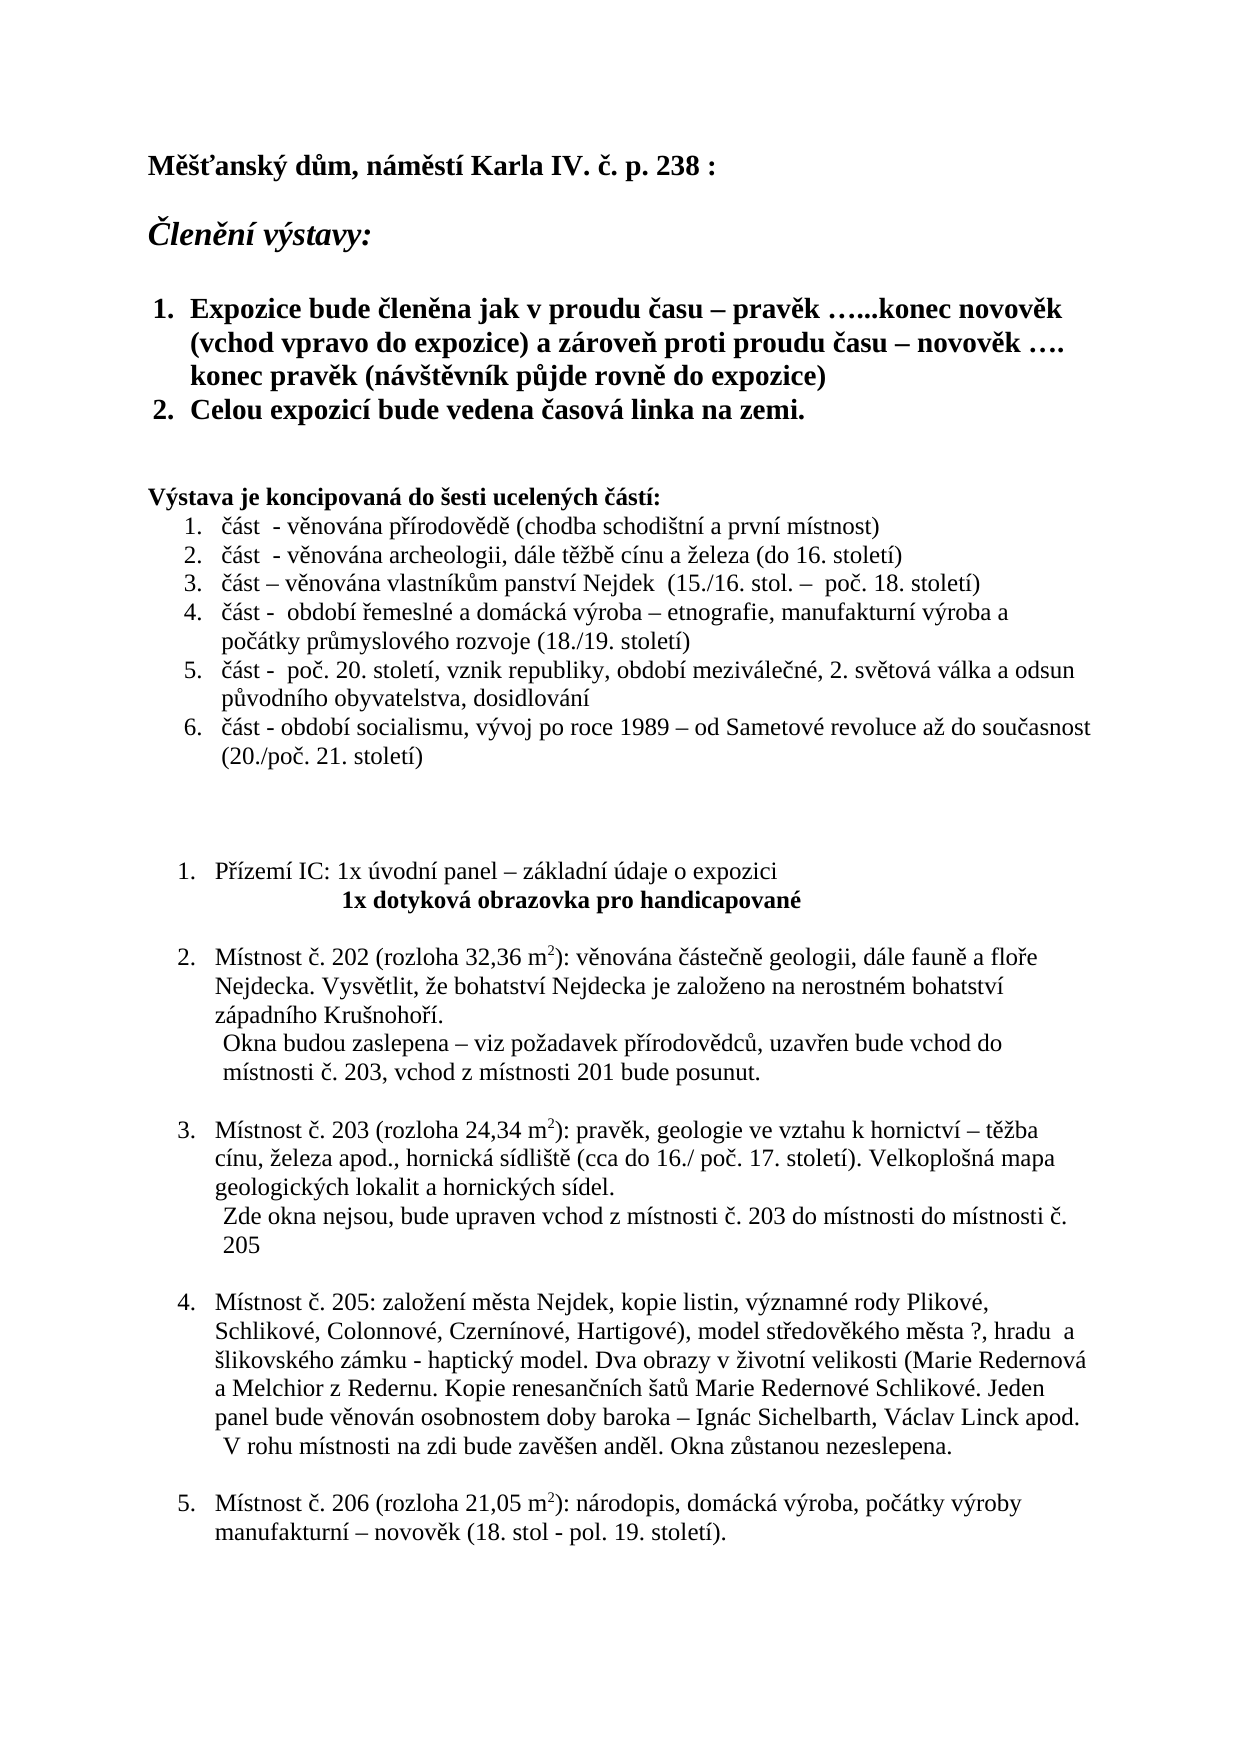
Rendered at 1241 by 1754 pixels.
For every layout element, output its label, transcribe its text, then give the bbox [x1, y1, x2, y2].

list Expozice bude členěna jak v proudu času – pravěk …...konec novověk (vchod vpravo do expozice) a zároveň proti proudu času – novověk …. konec pravěk (návštěvník půjde rovně do expozice) [152, 291, 1093, 392]
list Místnost č. 202 (rozloha 32,36 m2): věnována částečně geologii, dále fauně a floře Nejdecka. Vysvětlit, že bohatství Nejdecka je založeno na nerostném bohatství západního Krušnohoří. [177, 942, 1093, 1028]
list část – věnována vlastníkům panství Nejdek (15./16. stol. – poč. 18. století) [183, 568, 1093, 597]
list část - období socialismu, vývoj po roce 1989 – od Sametové revoluce až do současnost (20./poč. 21. století) [183, 712, 1093, 770]
text V rohu místnosti na zdi bude zavěšen anděl. Okna zůstanou nezeslepena. [223, 1431, 1093, 1460]
list Místnost č. 206 (rozloha 21,05 m2): národopis, domácká výroba, počátky výroby manufakturní – novověk (18. stol - pol. 19. století). [177, 1488, 1093, 1546]
text Zde okna nejsou, bude upraven vchod z místnosti č. 203 do místnosti do místnosti č. 205 [223, 1201, 1093, 1258]
text Výstava je koncipovaná do šesti ucelených částí: [148, 482, 1093, 511]
list část - období řemeslné a domácká výroba – etnografie, manufakturní výroba a počátky průmyslového rozvoje (18./19. století) [183, 597, 1093, 655]
list Celou expozicí bude vedena časová linka na zemi. [152, 392, 1093, 426]
list část - věnována archeologii, dále těžbě cínu a železa (do 16. století) [183, 540, 1093, 568]
list Místnost č. 205: založení města Nejdek, kopie listin, významné rody Plikové, Schlikové, Colonnové, Czernínové, Hartigové), model středověkého města ?, hradu a šlikovského zámku - haptický model. Dva obrazy v životní velikosti (Marie Redernová a Melchior z Redernu. Kopie renesančních šatů Marie Redernové Schlikové. Jeden panel bude věnován osobnostem doby baroka – Ignác Sichelbarth, Václav Linck apod. [177, 1287, 1093, 1431]
list část - poč. 20. století, vznik republiky, období meziválečné, 2. světová válka a odsun původního obyvatelstva, dosidlování [183, 655, 1093, 712]
text Okna budou zaslepena – viz požadavek přírodovědců, uzavřen bude vchod do místnosti č. 203, vchod z místnosti 201 bude posunut. [223, 1028, 1093, 1086]
text Měšťanský dům, náměstí Karla IV. č. p. 238 : [148, 148, 1093, 181]
text 1x dotyková obrazovka pro handicapované [148, 885, 1093, 913]
list část - věnována přírodovědě (chodba schodištní a první místnost) [183, 511, 1093, 540]
text Členění výstavy: [148, 215, 1093, 253]
list Místnost č. 203 (rozloha 24,34 m2): pravěk, geologie ve vztahu k hornictví – těžba cínu, železa apod., hornická sídliště (cca do 16./ poč. 17. století). Velkoplošná mapa geologických lokalit a hornických sídel. [177, 1115, 1093, 1201]
list Přízemí IC: 1x úvodní panel – základní údaje o expozici [177, 856, 1093, 885]
